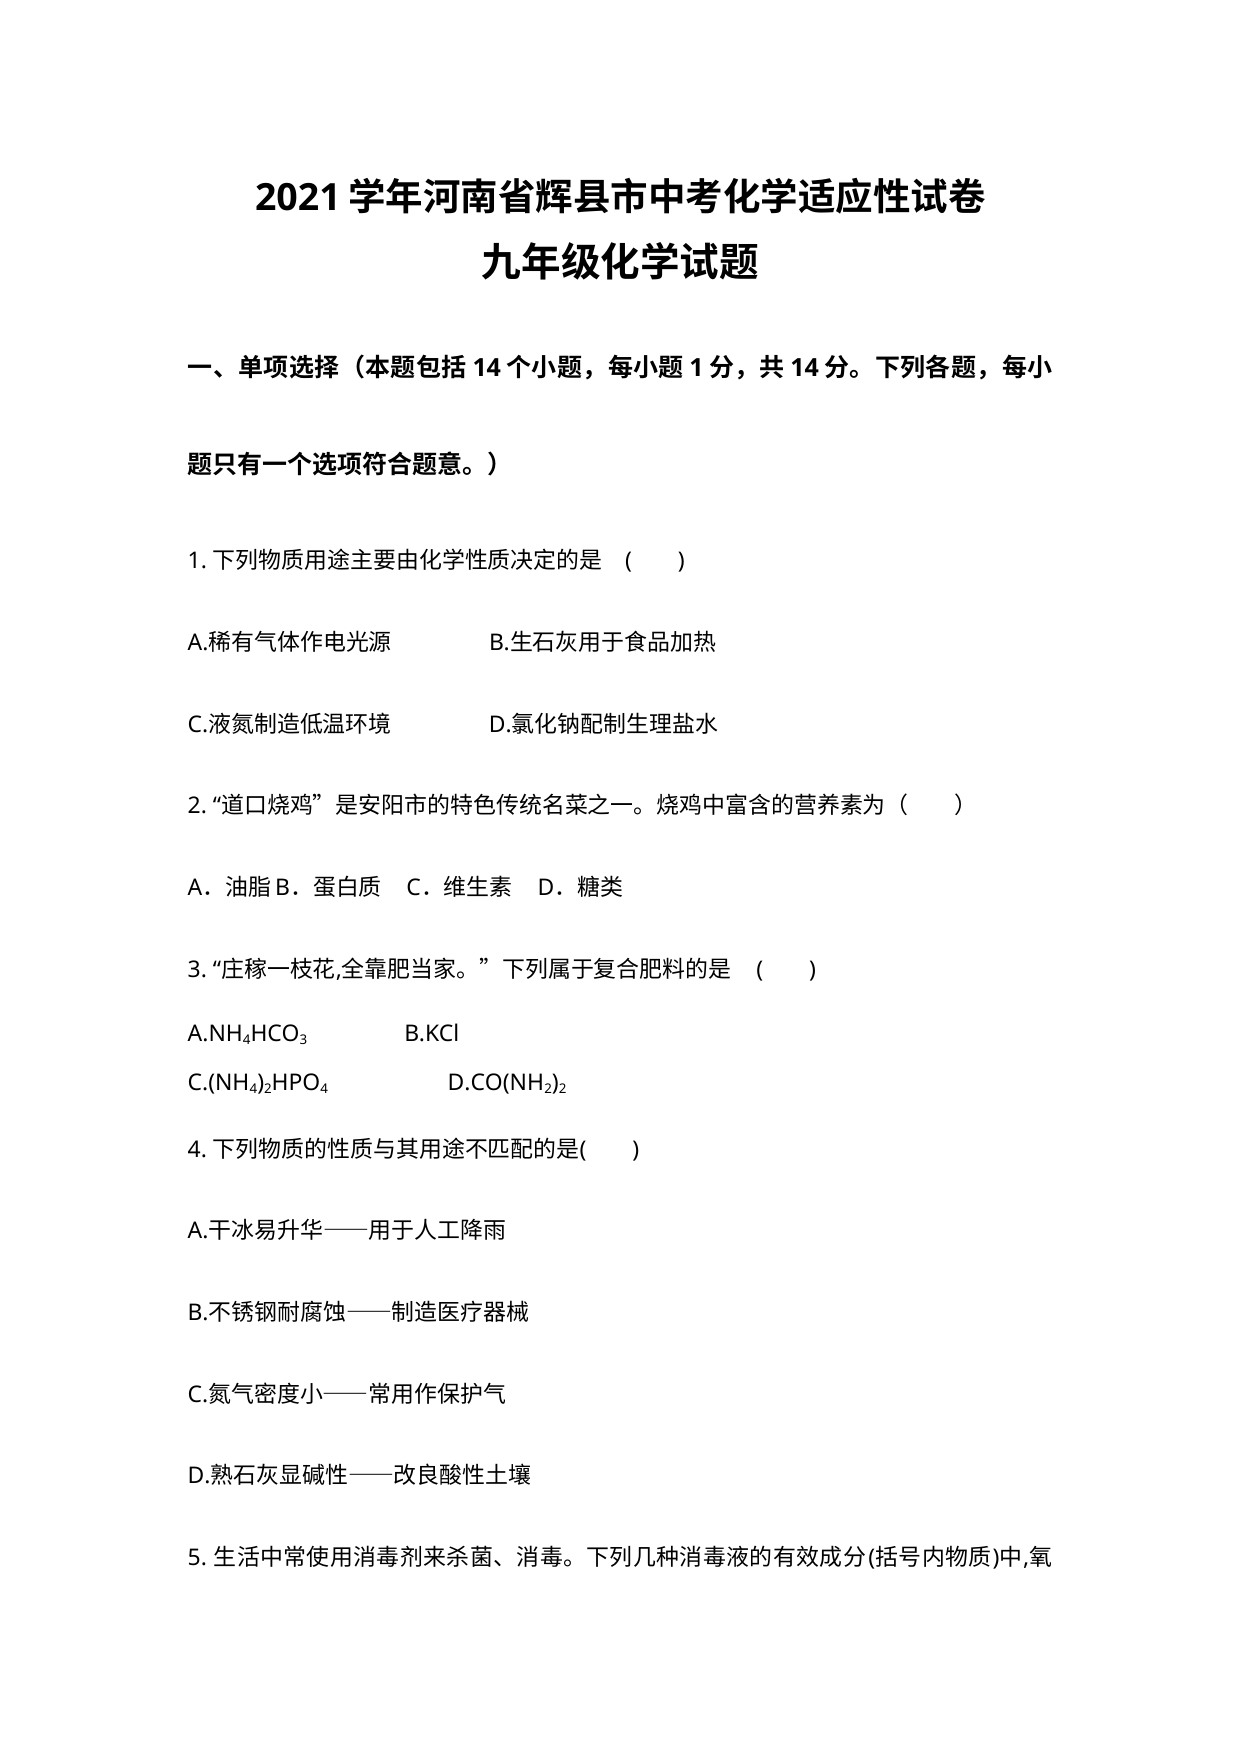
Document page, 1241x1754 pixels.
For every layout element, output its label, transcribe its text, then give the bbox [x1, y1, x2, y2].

text 3. “庄稼一枝花,全靠肥当家。”下列属于复合肥料的是 ( ) [187, 934, 1053, 999]
text A.NH4HCO3 B.KCl [187, 1016, 1053, 1049]
text 2021学年河南省辉县市中考化学适应性试卷 [187, 162, 1053, 227]
text C.(NH4)2HPO4 D.CO(NH2)2 [187, 1065, 1053, 1098]
text B.不锈钢耐腐蚀——制造医疗器械 [187, 1278, 1053, 1343]
text 一、单项选择（本题包括14个小题，每小题1分，共14分。下列各题，每小题只有一个选项符合题意。） [187, 333, 1053, 496]
text 九年级化学试题 [187, 227, 1053, 292]
text C.液氮制造低温环境 D.氯化钠配制生理盐水 [187, 689, 1053, 754]
text A.稀有气体作电光源 B.生石灰用于食品加热 [187, 608, 1053, 673]
text 1. 下列物质用途主要由化学性质决定的是 ( ) [187, 526, 1053, 591]
text A．油脂 B．蛋白质 C．维生素 D．糖类 [187, 853, 1053, 918]
text D.熟石灰显碱性——改良酸性土壤 [187, 1441, 1053, 1506]
text C.氮气密度小——常用作保护气 [187, 1359, 1053, 1424]
text A.干冰易升华——用于人工降雨 [187, 1196, 1053, 1261]
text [187, 1523, 1053, 1588]
text 2. “道口烧鸡”是安阳市的特色传统名菜之一。烧鸡中富含的营养素为（ ） [187, 771, 1053, 836]
text 4. 下列物质的性质与其用途不匹配的是( ) [187, 1114, 1053, 1179]
